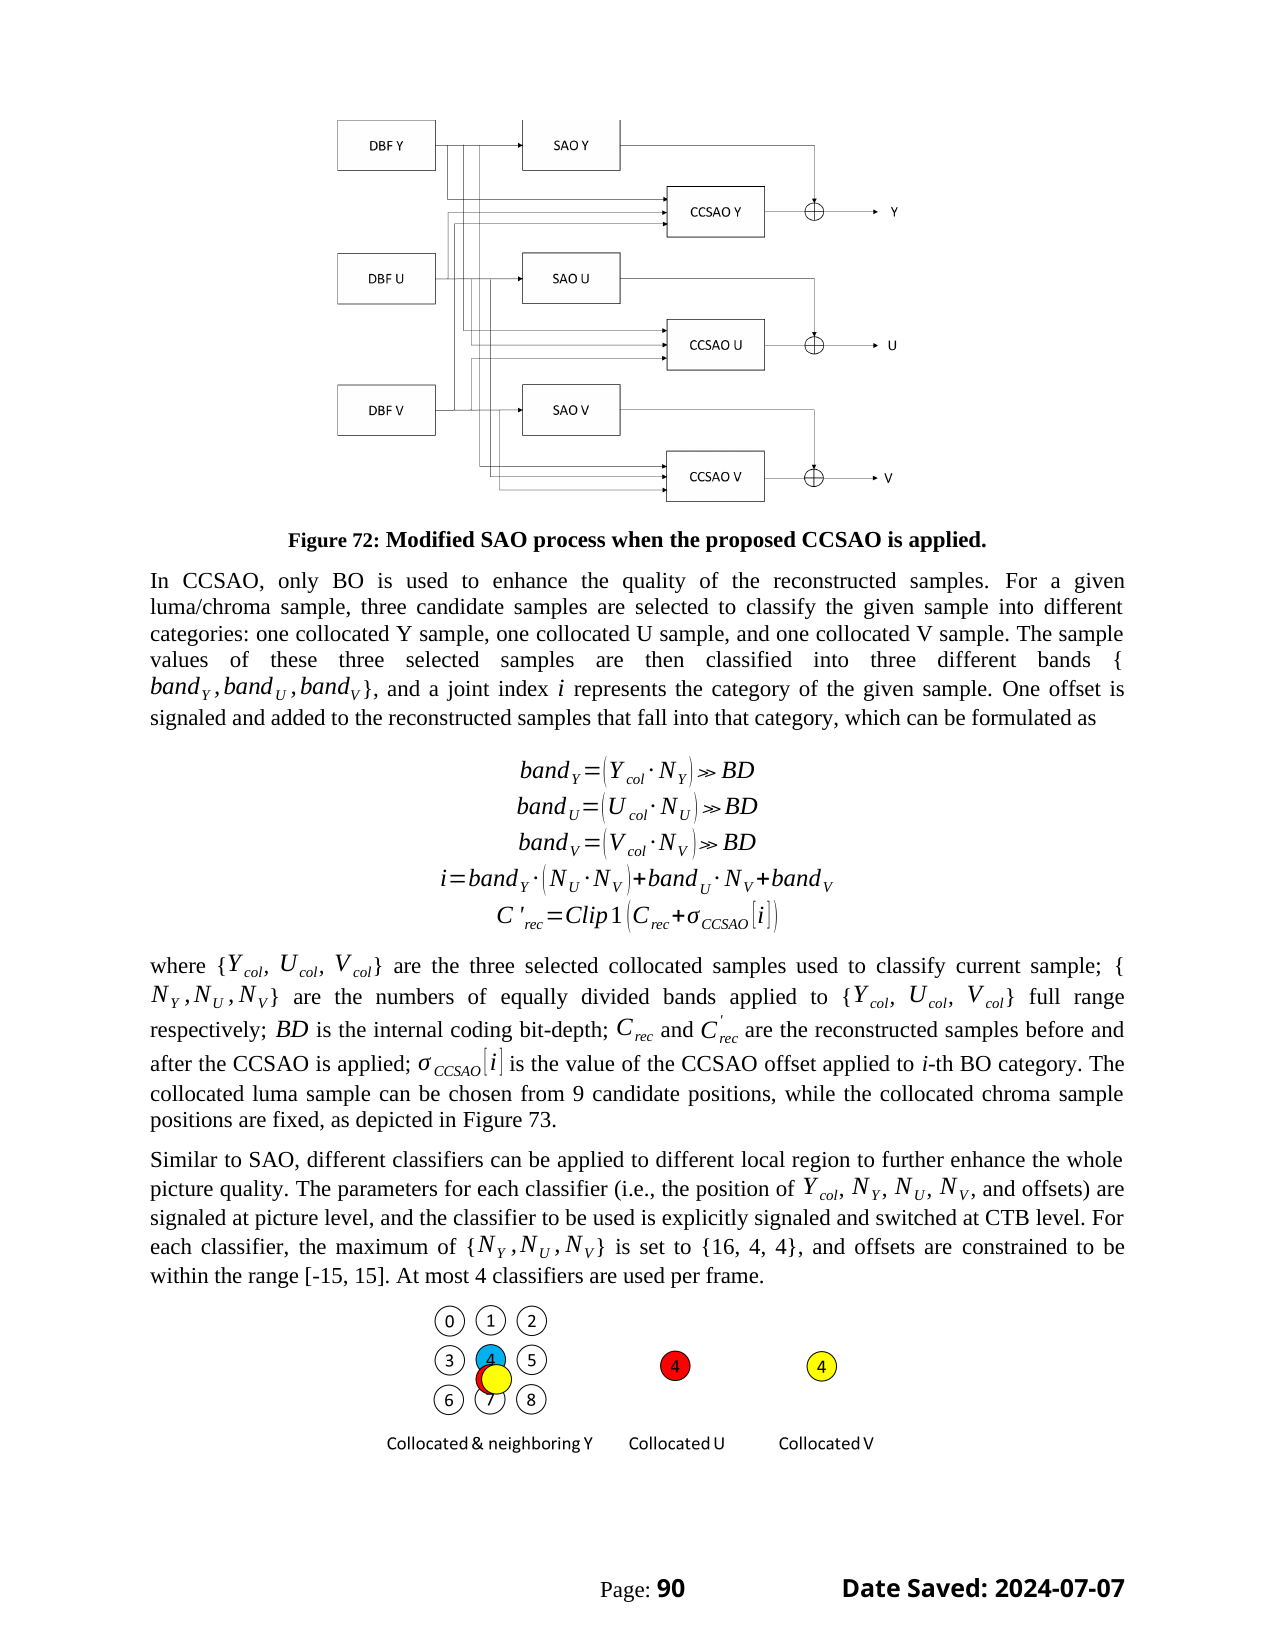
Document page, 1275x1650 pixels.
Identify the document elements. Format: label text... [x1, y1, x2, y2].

picture [375, 1302, 901, 1466]
picture [337, 120, 938, 502]
text where {, , } are the three selected collocated samples used to classify current sample; {} are the numbers of equally divided bands applied to {, , } full range respectively; is the internal coding bit-depth; and are the reconstructed samples before and after the CCSAO is applied; is the value of the CCSAO offset applied to i-th BO category. The collocated luma sample can be chosen from 9 candidate positions, while the collocated chroma sample positions are fixed, as depicted in Figure 73. [150, 949, 1125, 1132]
text In CCSAO, only BO is used to enhance the quality of the reconstructed samples. For a given luma/chroma sample, three candidate samples are selected to classify the given sample into different categories: one collocated Y sample, one collocated U sample, and one collocated V sample. The sample values of these three selected samples are then classified into three different bands {}, and a joint index represents the category of the given sample. One offset is signaled and added to the reconstructed samples that fall into that category, which can be formulated as [150, 567, 1125, 730]
text Similar to SAO, different classifiers can be applied to different local region to further enhance the whole picture quality. The parameters for each classifier (i.e., the position of , , , , and offsets) are signaled at picture level, and the classifier to be used is explicitly signaled and switched at CTB level. For each classifier, the maximum of {} is set to {16, 4, 4}, and offsets are constrained to be within the range [-15, 15]. At most 4 classifiers are used per frame. [150, 1146, 1125, 1288]
